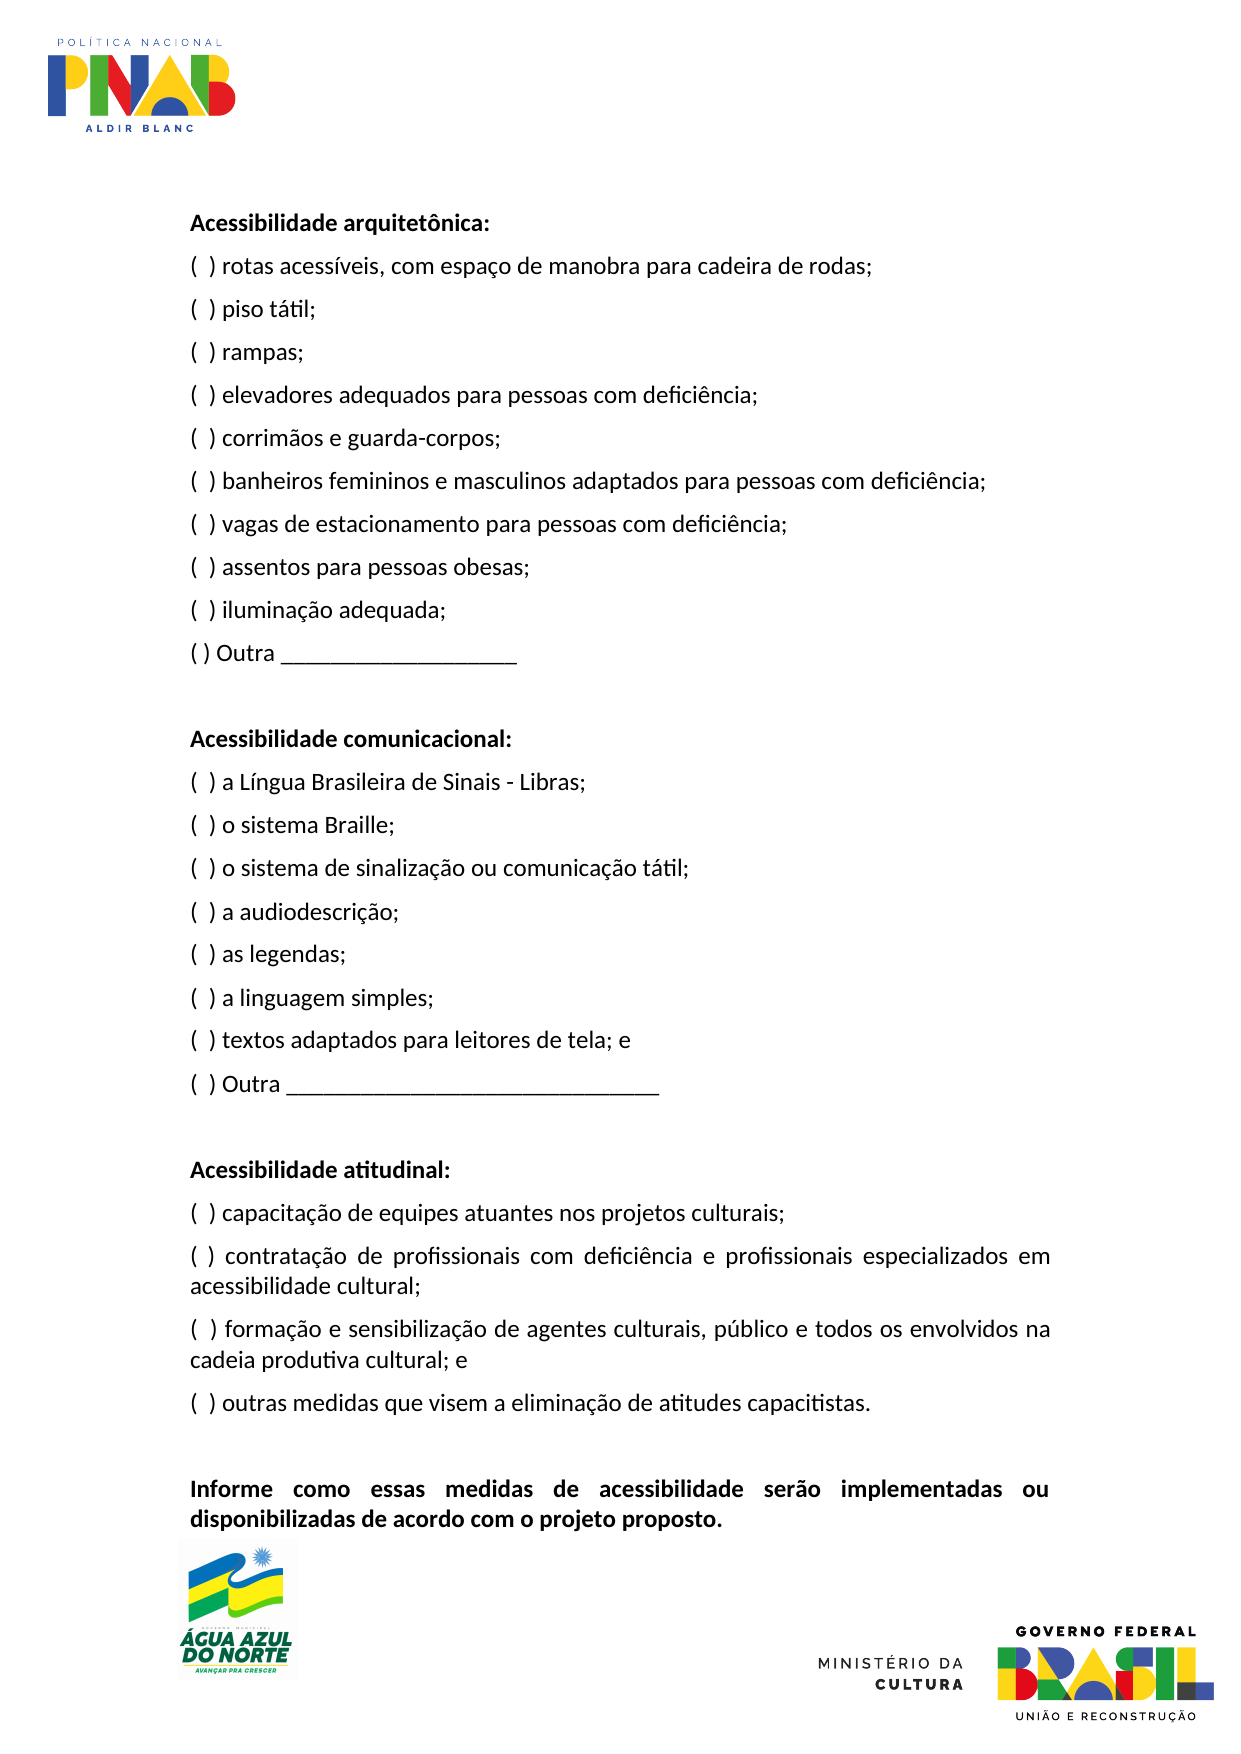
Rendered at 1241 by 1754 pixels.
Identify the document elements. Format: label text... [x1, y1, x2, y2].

text ( ) piso tátil; [190, 293, 1051, 324]
text Acessibilidade comunicacional: [190, 723, 1051, 754]
text ( ) Outra ______________________________ [190, 1068, 1051, 1098]
text ( ) a Língua Brasileira de Sinais - Libras; [190, 767, 1051, 797]
text ( ) iluminação adequada; [190, 594, 1051, 625]
text ( ) outras medidas que visem a eliminação de atitudes capacitistas. [190, 1387, 1051, 1417]
text ( ) o sistema Braille; [190, 809, 1051, 840]
text ( ) assentos para pessoas obesas; [190, 551, 1051, 582]
text ( ) elevadores adequados para pessoas com deficiência; [190, 379, 1051, 410]
text ( ) o sistema de sinalização ou comunicação tátil; [190, 853, 1051, 883]
text ( ) Outra ___________________ [190, 637, 1051, 668]
text ( ) corrimãos e guarda-corpos; [190, 422, 1051, 453]
picture [3, 1, 1241, 1752]
text ( ) as legendas; [190, 939, 1051, 969]
text ( ) formação e sensibilização de agentes culturais, público e todos os envolvidos na cadeia produtiva cultural; e [190, 1313, 1051, 1374]
text Acessibilidade arquitetônica: [190, 207, 1051, 238]
text ( ) vagas de estacionamento para pessoas com deficiência; [190, 508, 1051, 539]
text ( ) rotas acessíveis, com espaço de manobra para cadeira de rodas; [190, 250, 1051, 281]
text ( ) textos adaptados para leitores de tela; e [190, 1025, 1051, 1055]
text Acessibilidade atitudinal: [190, 1154, 1051, 1184]
text ( ) contratação de profissionais com deficiência e profissionais especializados em acessibilidade cultural; [190, 1240, 1051, 1301]
text ( ) capacitação de equipes atuantes nos projetos culturais; [190, 1197, 1051, 1227]
text ( ) rampas; [190, 336, 1051, 367]
text ( ) banheiros femininos e masculinos adaptados para pessoas com deficiência; [190, 465, 1051, 496]
text Informe como essas medidas de acessibilidade serão implementadas ou disponibilizadas de acordo com o projeto proposto. [190, 1473, 1051, 1534]
text ( ) a audiodescrição; [190, 896, 1051, 926]
text ( ) a linguagem simples; [190, 982, 1051, 1012]
